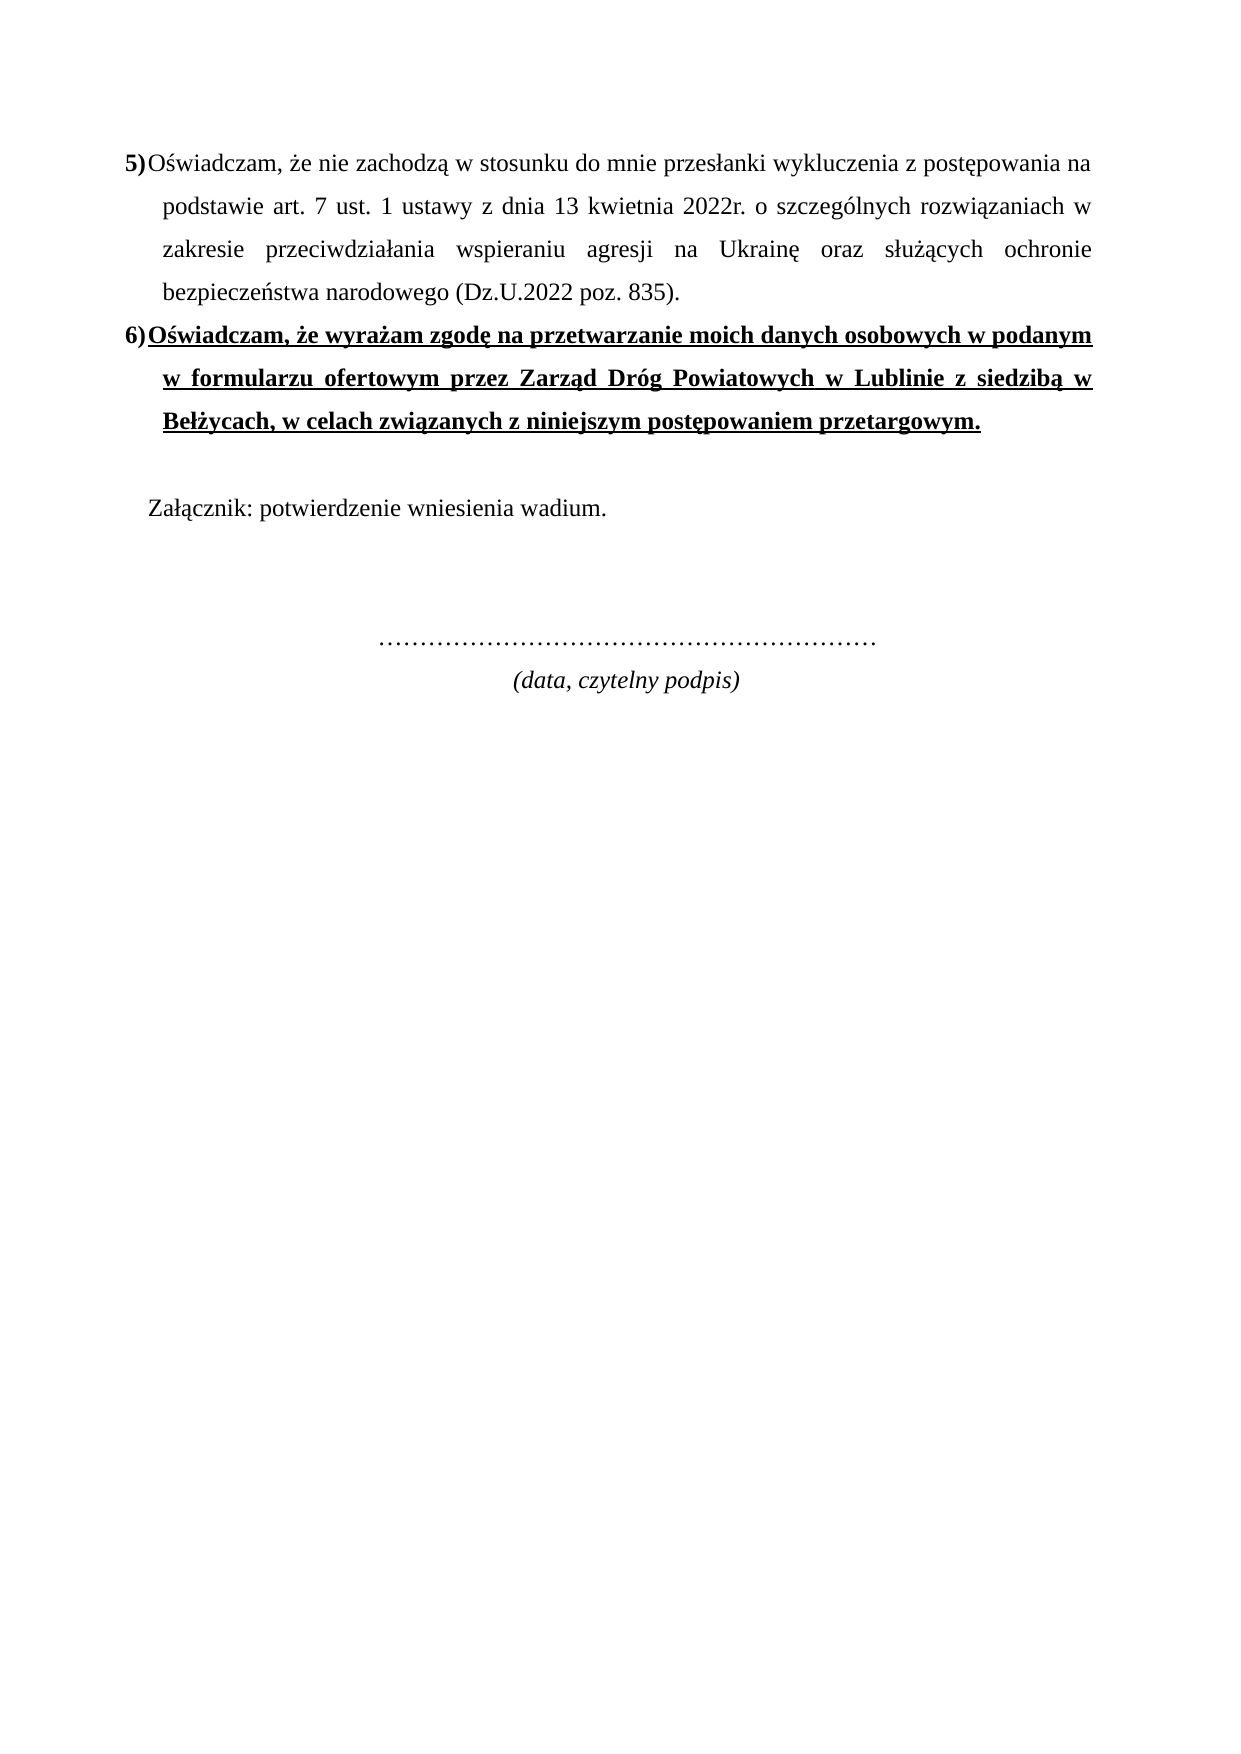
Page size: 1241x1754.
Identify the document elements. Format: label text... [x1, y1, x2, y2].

list Oświadczam, że wyrażam zgodę na przetwarzanie moich danych osobowych w podanym w formularzu ofertowym przez Zarząd Dróg Powiatowych w Lublinie z siedzibą w Bełżycach, w celach związanych z niniejszym postępowaniem przetargowym. [125, 320, 1093, 435]
list …………………………………………………… [162, 622, 1093, 651]
list Oświadczam, że nie zachodzą w stosunku do mnie przesłanki wykluczenia z postępowania na podstawie art. 7 ust. 1 ustawy z dnia 13 kwietnia 2022r. o szczególnych rozwiązaniach w zakresie przeciwdziałania wspieraniu agresji na Ukrainę oraz służących ochronie bezpieczeństwa narodowego (Dz.U.2022 poz. 835). [125, 148, 1093, 306]
text Załącznik: potwierdzenie wniesienia wadium. [148, 493, 1093, 521]
list (data, czytelny podpis) [162, 665, 1093, 694]
